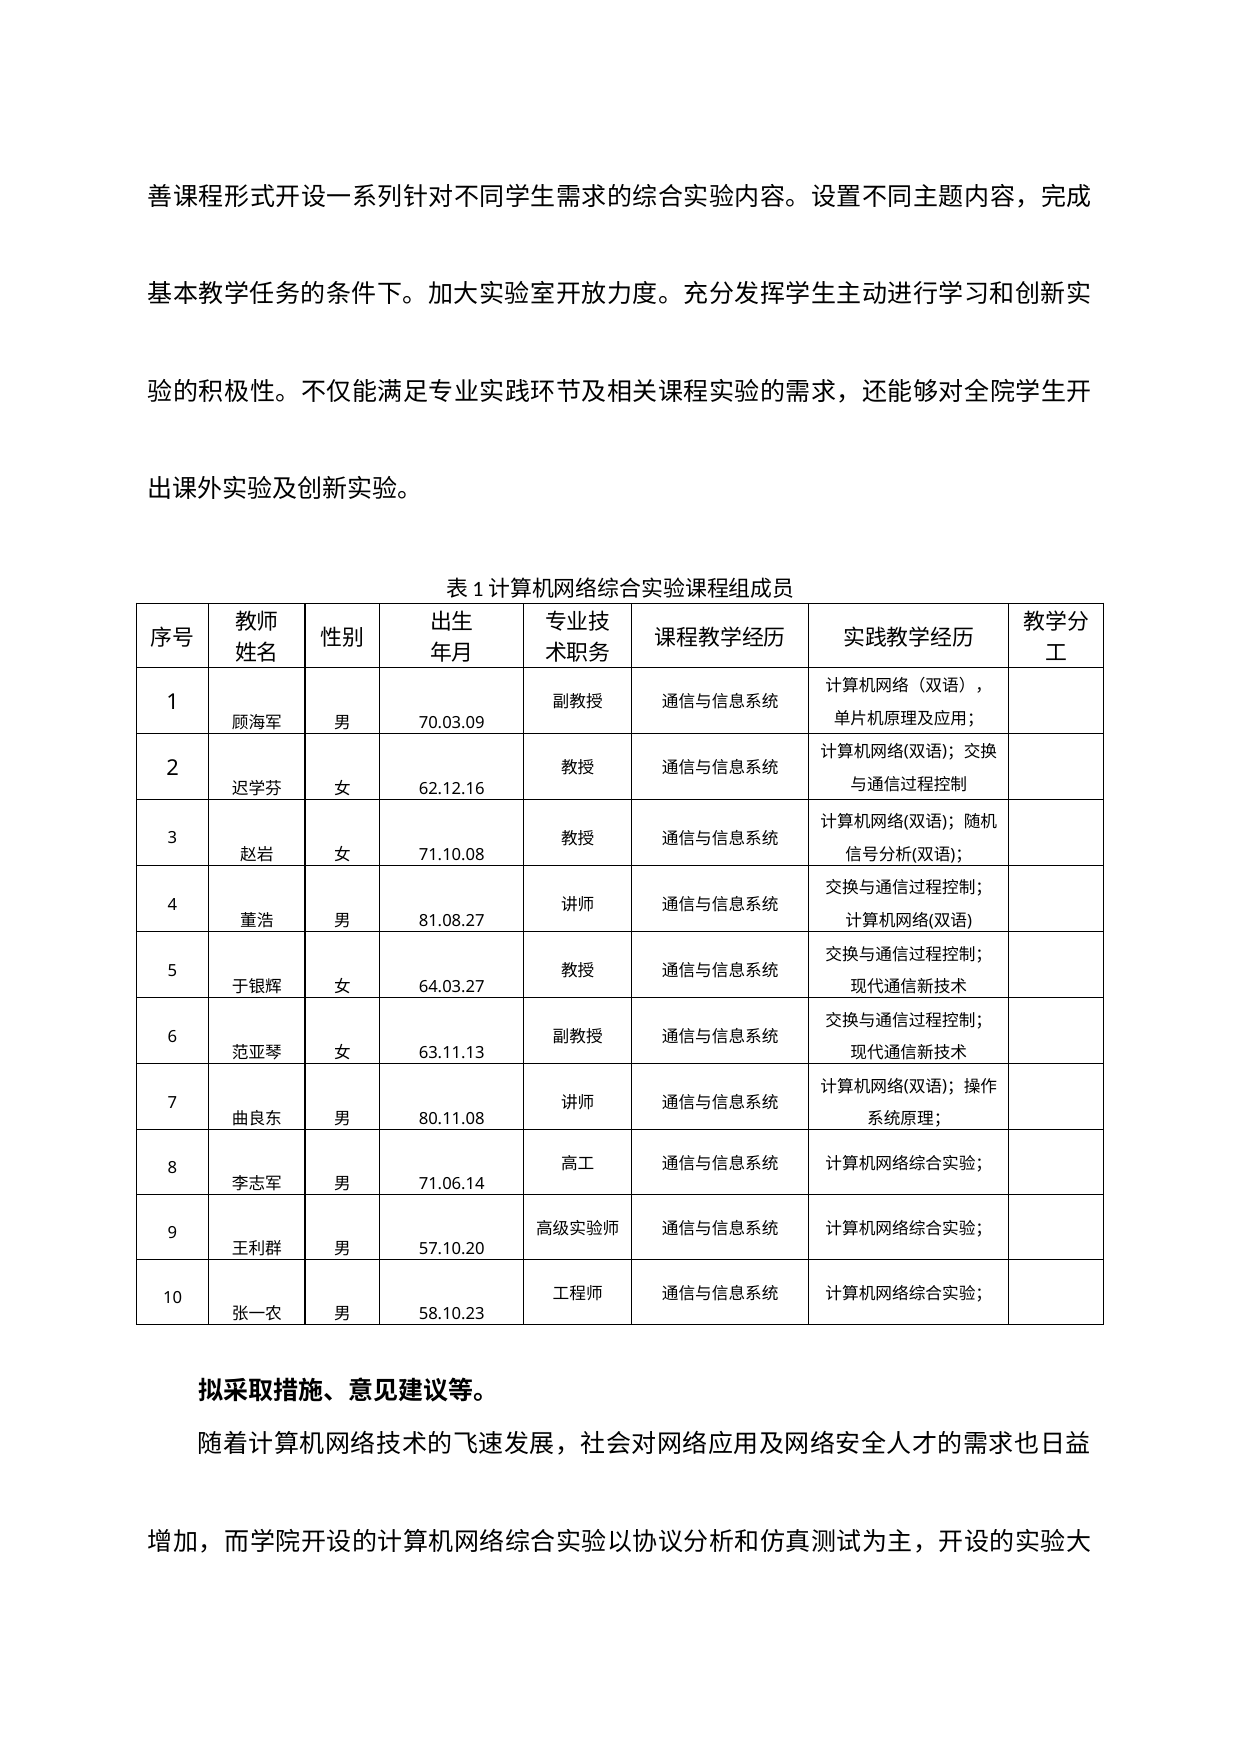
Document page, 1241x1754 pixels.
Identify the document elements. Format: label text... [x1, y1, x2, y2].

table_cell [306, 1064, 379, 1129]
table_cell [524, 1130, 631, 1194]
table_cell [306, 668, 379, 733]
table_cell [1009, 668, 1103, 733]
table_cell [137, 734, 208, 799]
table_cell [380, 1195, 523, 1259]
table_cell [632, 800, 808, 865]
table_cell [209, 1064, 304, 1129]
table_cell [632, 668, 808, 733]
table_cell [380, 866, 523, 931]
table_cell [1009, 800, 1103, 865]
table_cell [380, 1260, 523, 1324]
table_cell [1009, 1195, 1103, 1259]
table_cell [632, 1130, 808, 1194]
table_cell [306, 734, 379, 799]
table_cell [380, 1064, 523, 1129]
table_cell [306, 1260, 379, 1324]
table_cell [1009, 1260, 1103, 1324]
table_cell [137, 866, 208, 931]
text 表1 计算机网络综合实验课程组成员 [148, 570, 1092, 603]
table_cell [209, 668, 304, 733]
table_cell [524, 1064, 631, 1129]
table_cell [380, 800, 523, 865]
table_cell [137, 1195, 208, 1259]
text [148, 162, 1092, 519]
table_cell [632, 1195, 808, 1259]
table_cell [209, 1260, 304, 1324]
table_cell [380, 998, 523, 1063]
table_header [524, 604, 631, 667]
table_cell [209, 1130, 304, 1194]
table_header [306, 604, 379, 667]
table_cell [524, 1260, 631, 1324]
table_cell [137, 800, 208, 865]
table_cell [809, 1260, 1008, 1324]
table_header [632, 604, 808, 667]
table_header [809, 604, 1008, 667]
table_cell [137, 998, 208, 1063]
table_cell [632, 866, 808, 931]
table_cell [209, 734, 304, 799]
text 拟采取措施、意见建议等。 [148, 1357, 1092, 1409]
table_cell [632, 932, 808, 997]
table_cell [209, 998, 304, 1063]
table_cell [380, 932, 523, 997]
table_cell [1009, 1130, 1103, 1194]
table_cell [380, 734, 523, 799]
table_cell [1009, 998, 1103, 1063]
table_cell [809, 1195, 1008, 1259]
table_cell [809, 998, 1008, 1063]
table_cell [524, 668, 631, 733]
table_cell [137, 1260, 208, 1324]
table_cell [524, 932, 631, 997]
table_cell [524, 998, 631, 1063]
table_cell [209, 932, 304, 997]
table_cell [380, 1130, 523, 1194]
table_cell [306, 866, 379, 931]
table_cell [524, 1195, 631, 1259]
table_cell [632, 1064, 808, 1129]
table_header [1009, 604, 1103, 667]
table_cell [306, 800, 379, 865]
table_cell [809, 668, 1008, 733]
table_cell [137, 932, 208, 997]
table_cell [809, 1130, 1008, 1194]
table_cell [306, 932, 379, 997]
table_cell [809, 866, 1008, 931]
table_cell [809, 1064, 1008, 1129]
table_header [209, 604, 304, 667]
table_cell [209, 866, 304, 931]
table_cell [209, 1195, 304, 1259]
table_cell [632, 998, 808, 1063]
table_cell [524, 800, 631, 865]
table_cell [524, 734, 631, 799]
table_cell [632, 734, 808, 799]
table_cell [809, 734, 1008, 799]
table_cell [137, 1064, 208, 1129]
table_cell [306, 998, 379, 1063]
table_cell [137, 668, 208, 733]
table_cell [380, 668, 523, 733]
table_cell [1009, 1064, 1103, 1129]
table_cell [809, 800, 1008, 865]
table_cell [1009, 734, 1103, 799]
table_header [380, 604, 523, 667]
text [148, 1409, 1092, 1572]
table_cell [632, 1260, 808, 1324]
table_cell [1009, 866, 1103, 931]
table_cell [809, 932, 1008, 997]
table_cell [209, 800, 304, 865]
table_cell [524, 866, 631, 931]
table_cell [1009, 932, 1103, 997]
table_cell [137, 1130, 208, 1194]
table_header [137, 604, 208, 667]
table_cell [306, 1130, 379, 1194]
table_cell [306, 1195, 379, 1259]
